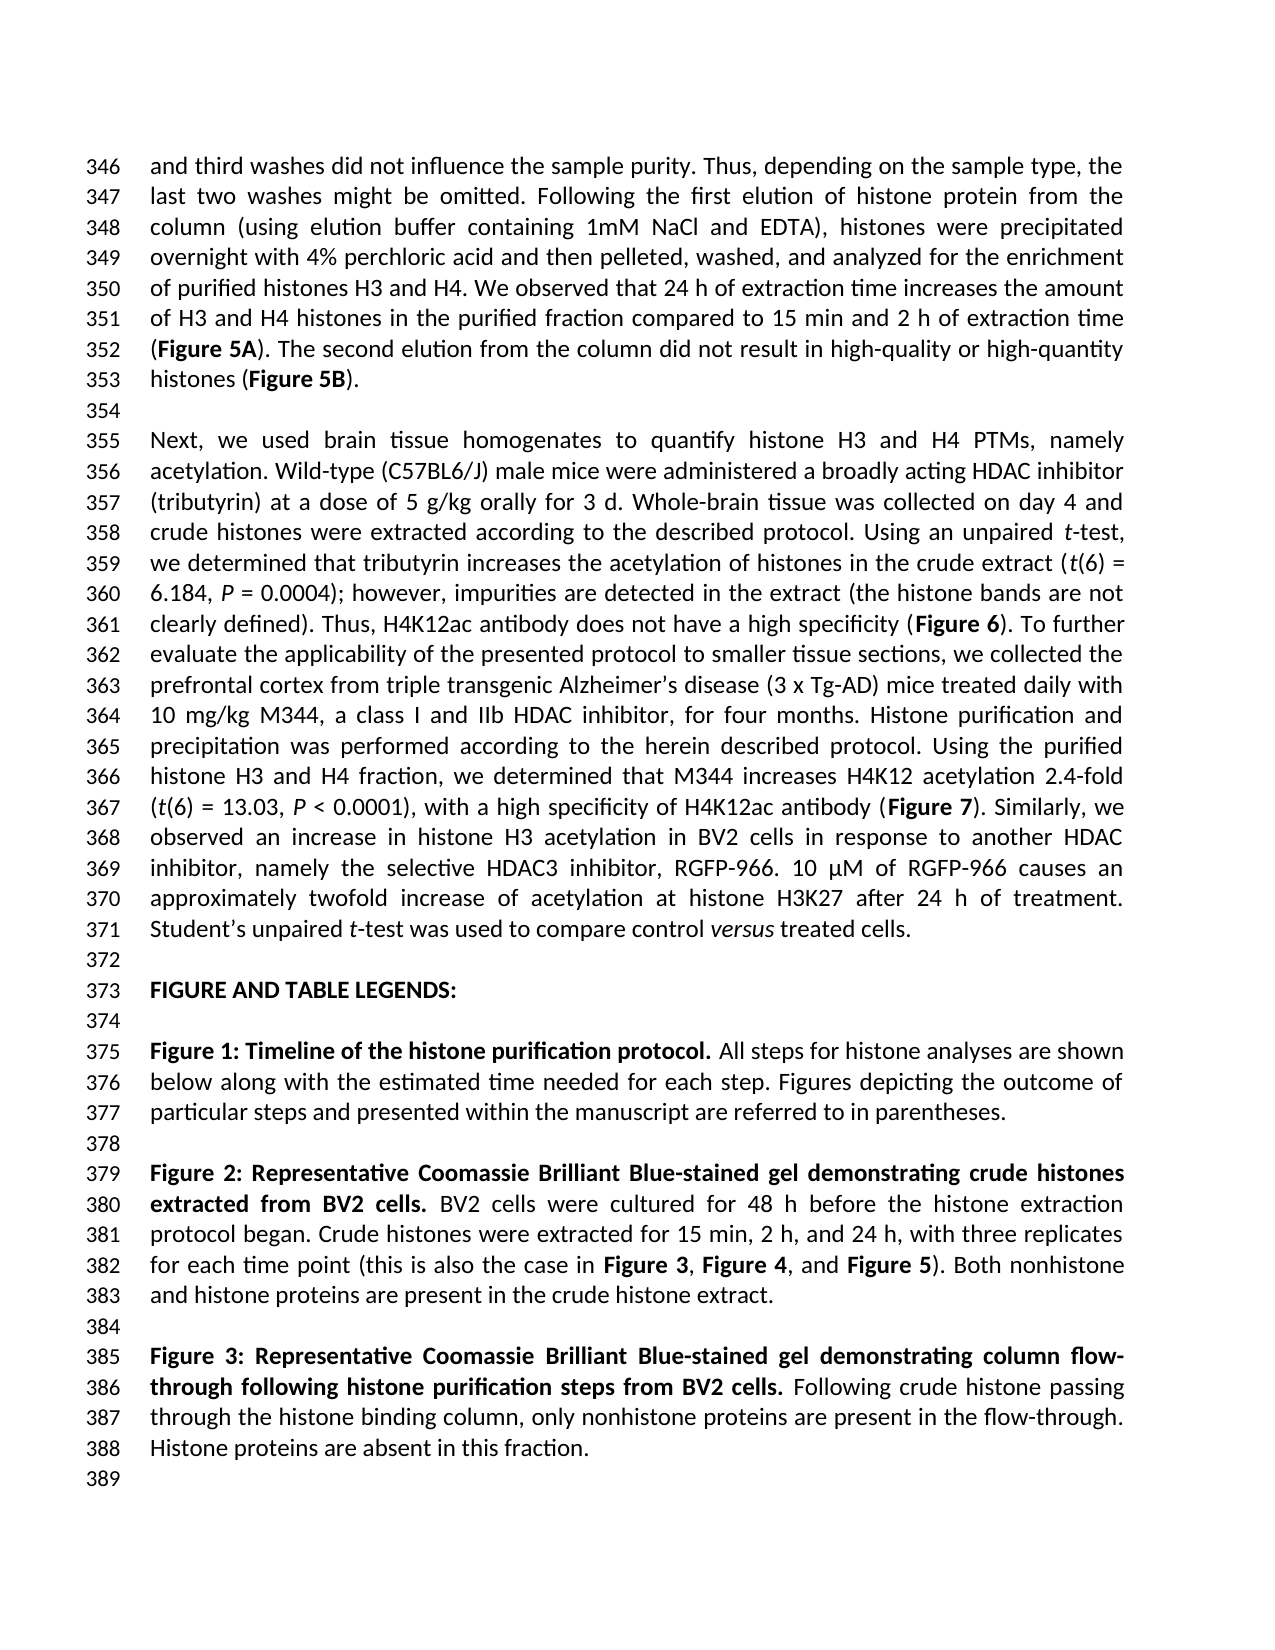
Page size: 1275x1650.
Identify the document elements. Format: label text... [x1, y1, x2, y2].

text Figure 2: Representative Coomassie Brilliant Blue-stained gel demonstrating crude histones extracted from BV2 cells. BV2 cells were cultured for 48 h before the histone extraction protocol began. Crude histones were extracted for 15 min, 2 h, and 24 h, with three replicates for each time point (this is also the case in Figure 3, Figure 4, and Figure 5). Both nonhistone and histone proteins are present in the crude histone extract. [150, 1157, 1125, 1310]
text Next, we used brain tissue homogenates to quantify histone H3 and H4 PTMs, namely acetylation. Wild-type (C57BL6/J) male mice were administered a broadly acting HDAC inhibitor (tributyrin) at a dose of 5 g/kg orally for 3 d. Whole-brain tissue was collected on day 4 and crude histones were extracted according to the described protocol. Using an unpaired t-test, we determined that tributyrin increases the acetylation of histones in the crude extract (t(6) = 6.184, P = 0.0004); however, impurities are detected in the extract (the histone bands are not clearly defined). Thus, H4K12ac antibody does not have a high specificity (Figure 6). To further evaluate the applicability of the presented protocol to smaller tissue sections, we collected the prefrontal cortex from triple transgenic Alzheimer’s disease (3 x Tg-AD) mice treated daily with 10 mg/kg M344, a class I and IIb HDAC inhibitor, for four months. Histone purification and precipitation was performed according to the herein described protocol. Using the purified histone H3 and H4 fraction, we determined that M344 increases H4K12 acetylation 2.4-fold (t(6) = 13.03, P < 0.0001), with a high specificity of H4K12ac antibody (Figure 7). Similarly, we observed an increase in histone H3 acetylation in BV2 cells in response to another HDAC inhibitor, namely the selective HDAC3 inhibitor, RGFP-966. 10 µM of RGFP-966 causes an approximately twofold increase of acetylation at histone H3K27 after 24 h of treatment. Student’s unpaired t-test was used to compare control versus treated cells. [150, 425, 1125, 943]
text FIGURE AND TABLE LEGENDS: [150, 974, 1125, 1004]
text Figure 3: Representative Coomassie Brilliant Blue-stained gel demonstrating column flow-through following histone purification steps from BV2 cells. Following crude histone passing through the histone binding column, only nonhistone proteins are present in the flow-through. Histone proteins are absent in this fraction. [150, 1340, 1125, 1462]
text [150, 150, 1125, 394]
text Figure 1: Timeline of the histone purification protocol. All steps for histone analyses are shown below along with the estimated time needed for each step. Figures depicting the outcome of particular steps and presented within the manuscript are referred to in parentheses. [150, 1035, 1125, 1127]
